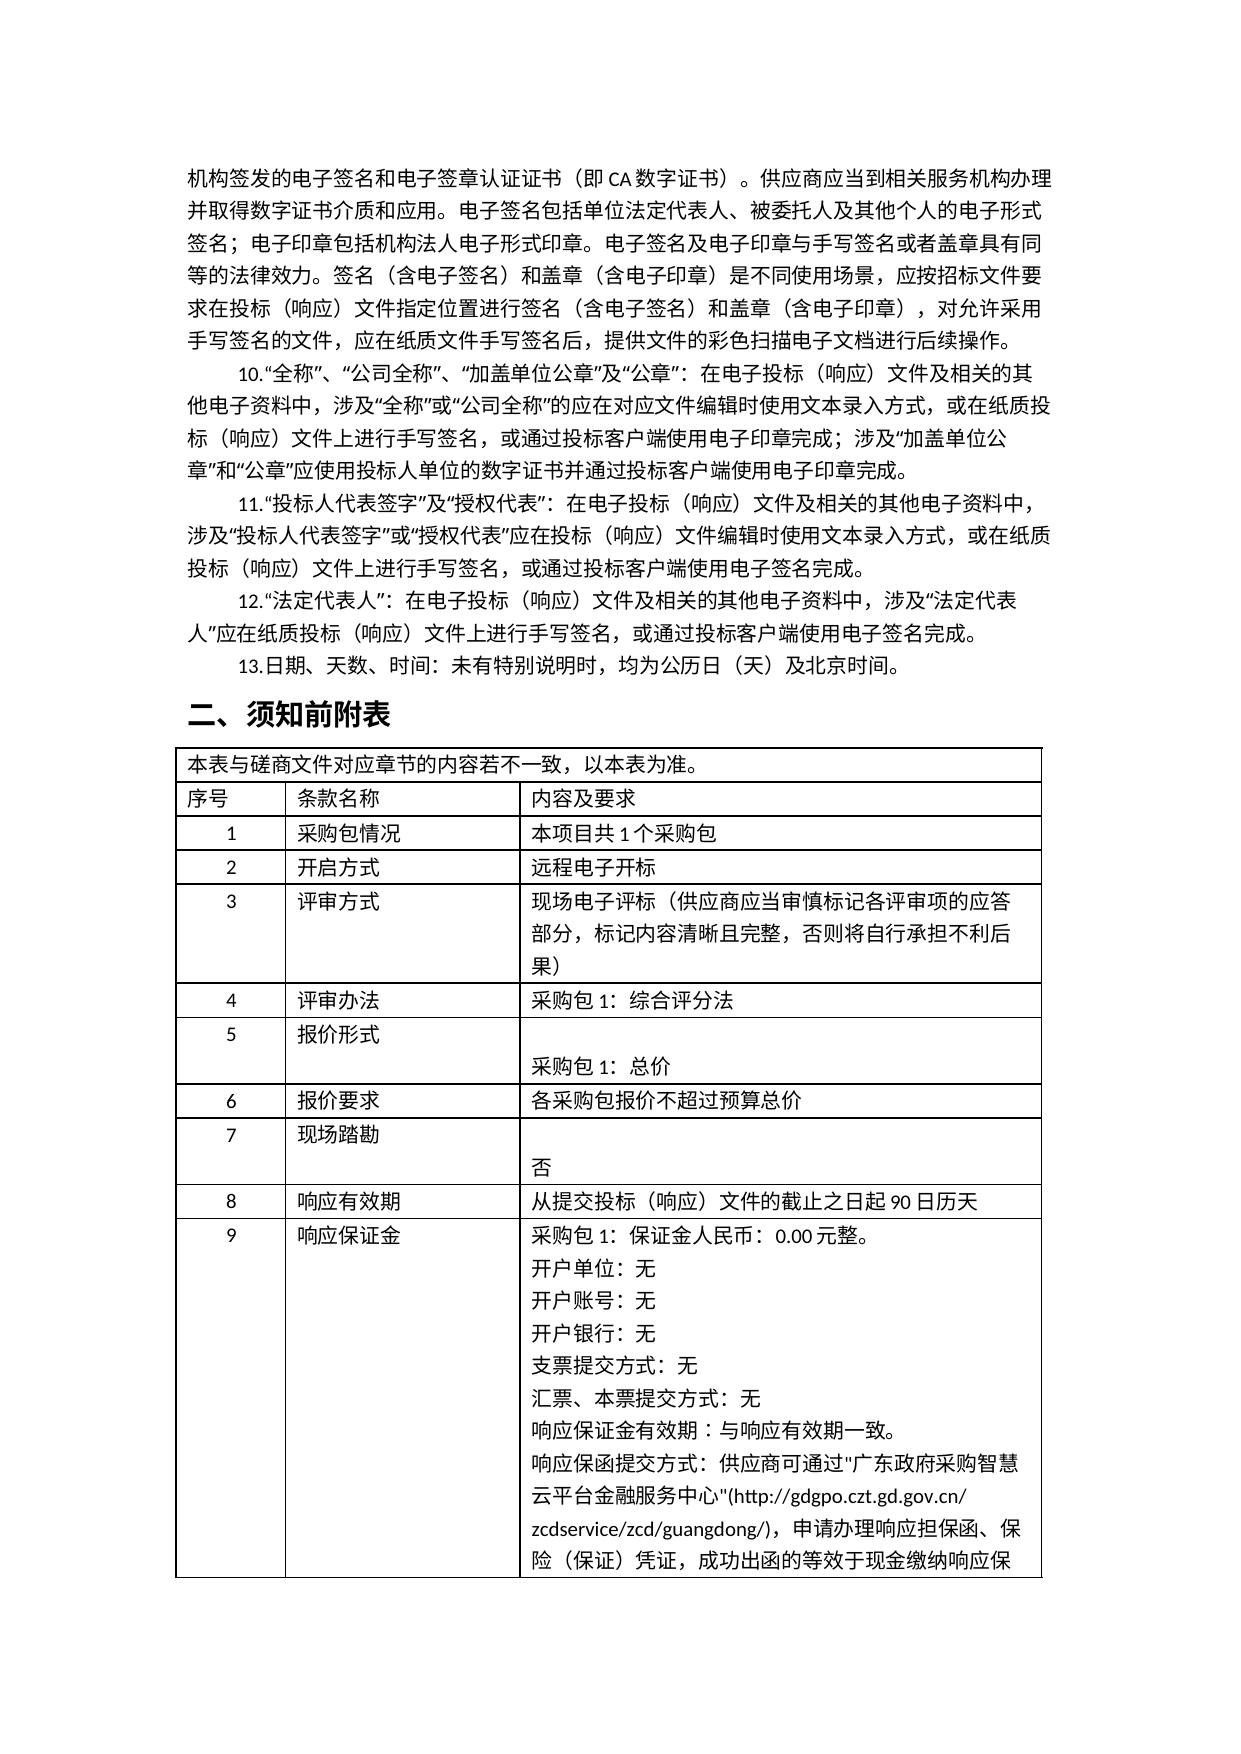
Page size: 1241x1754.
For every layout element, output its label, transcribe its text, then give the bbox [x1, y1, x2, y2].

table_cell 本项目共1个采购包 [521, 817, 1041, 849]
table_cell 9 [177, 1219, 285, 1577]
table_cell 各采购包报价不超过预算总价 [521, 1085, 1041, 1117]
table_cell 采购包情况 [286, 817, 519, 849]
table_cell 序号 [177, 783, 285, 815]
table_cell 从提交投标（响应）文件的截止之日起90日历天 [521, 1185, 1041, 1218]
text 11.“投标人代表签字”及“授权代表”：在电子投标（响应）文件及相关的其他电子资料中，涉及“投标人代表签字”或“授权代表”应在投标（响应）文件编辑时使用文本录入方式，或在纸质投标（响应）文件上进行手写签名，或通过投标客户端使用电子签名完成。 [187, 487, 1053, 584]
table_cell 7 [177, 1119, 285, 1183]
table_cell 5 [177, 1018, 285, 1083]
table_cell 6 [177, 1085, 285, 1117]
table_cell 报价形式 [286, 1018, 519, 1083]
table_cell 现场踏勘 [286, 1119, 519, 1183]
table_cell 报价要求 [286, 1085, 519, 1117]
table_cell 否 [521, 1119, 1041, 1183]
table_header 本表与磋商文件对应章节的内容若不一致，以本表为准。 [177, 749, 1041, 781]
text 10.“全称”、“公司全称”、“加盖单位公章”及“公章”：在电子投标（响应）文件及相关的其他电子资料中，涉及“全称”或“公司全称”的应在对应文件编辑时使用文本录入方式，或在纸质投标（响应）文件上进行手写签名，或通过投标客户端使用电子印章完成；涉及“加盖单位公章”和“公章”应使用投标人单位的数字证书并通过投标客户端使用电子印章完成。 [187, 357, 1053, 487]
text 二、须知前附表 [187, 682, 1053, 747]
text 12.“法定代表人”：在电子投标（响应）文件及相关的其他电子资料中，涉及“法定代表人”应在纸质投标（响应）文件上进行手写签名，或通过投标客户端使用电子签名完成。 [187, 584, 1053, 649]
text 13.日期、天数、时间：未有特别说明时，均为公历日（天）及北京时间。 [187, 649, 1053, 682]
table_cell 采购包1：综合评分法 [521, 984, 1041, 1016]
table_cell 响应有效期 [286, 1185, 519, 1218]
table_cell 2 [177, 851, 285, 883]
table_cell 响应保证金 [286, 1219, 519, 1577]
table_cell 采购包1：总价 [521, 1018, 1041, 1083]
table_cell 现场电子评标（供应商应当审慎标记各评审项的应答部分，标记内容清晰且完整，否则将自行承担不利后果） [521, 885, 1041, 982]
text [187, 162, 1053, 357]
table_cell 内容及要求 [521, 783, 1041, 815]
table_cell 评审方式 [286, 885, 519, 982]
table_cell 开启方式 [286, 851, 519, 883]
table_cell 8 [177, 1185, 285, 1218]
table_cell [521, 1219, 1041, 1577]
table_cell 远程电子开标 [521, 851, 1041, 883]
table_cell 4 [177, 984, 285, 1016]
table_cell 评审办法 [286, 984, 519, 1016]
table_cell 1 [177, 817, 285, 849]
table_cell 3 [177, 885, 285, 982]
table_cell 条款名称 [286, 783, 519, 815]
